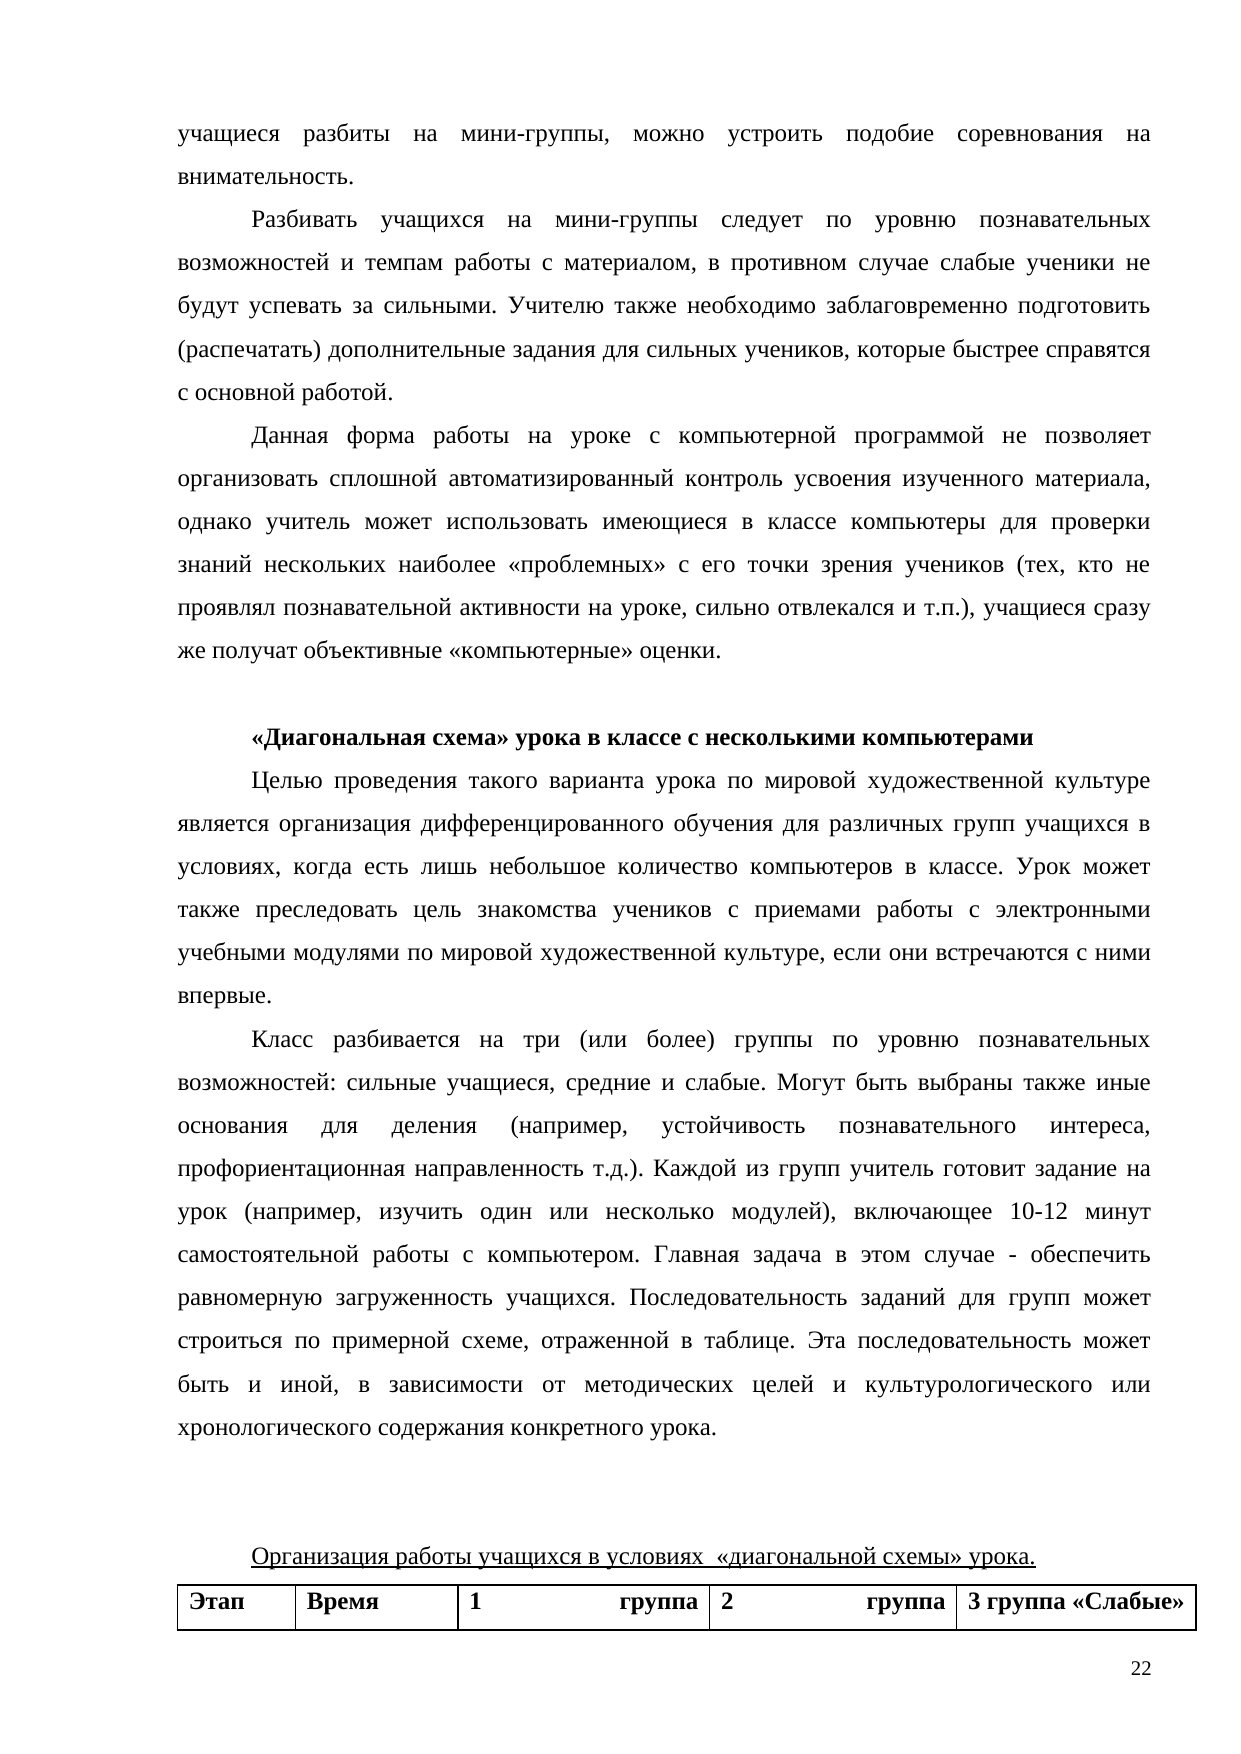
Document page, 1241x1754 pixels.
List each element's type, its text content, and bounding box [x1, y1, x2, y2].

text «Диагональная схема» урока в классе с несколькими компьютерами [177, 722, 1152, 751]
text Разбивать учащихся на мини-группы следует по уровню познавательных возможностей и темпам работы с материалом, в противном случае слабые ученики не будут успевать за сильными. Учителю также необходимо заблаговременно подготовить (распечатать) дополнительные задания для сильных учеников, которые быстрее справятся с основной работой. [177, 204, 1152, 406]
table_header Время [296, 1586, 457, 1629]
table_header Этап урока [178, 1586, 295, 1629]
table_header 3 группа «Слабые» [957, 1586, 1195, 1629]
text Класс разбивается на три (или более) группы по уровню познавательных возможностей: сильные учащиеся, средние и слабые. Могут быть выбраны также иные основания для деления (например, устойчивость познавательного интереса, профориентационная направленность т.д.). Каждой из групп учитель готовит задание на урок (например, изучить один или несколько модулей), включающее 10-12 минут самостоятельной работы с компьютером. Главная задача в этом случае - обеспечить равномерную загруженность учащихся. Последовательность заданий для групп может строиться по примерной схеме, отраженной в таблице. Эта последовательность может быть и иной, в зависимости от методических целей и культурологического или хронологического содержания конкретного урока. [177, 1024, 1152, 1441]
table_header 2 группа «Средние» [710, 1586, 956, 1629]
text Организация работы учащихся в условиях «диагональной схемы» урока. [177, 1541, 1152, 1570]
text Целью проведения такого варианта урока по мировой художественной культуре является организация дифференцированного обучения для различных групп учащихся в условиях, когда есть лишь небольшое количество компьютеров в классе. Урок может также преследовать цель знакомства учеников с приемами работы с электронными учебными модулями по мировой художественной культуре, если они встречаются с ними впервые. [177, 765, 1152, 1009]
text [177, 118, 1152, 190]
text Данная форма работы на уроке с компьютерной программой не позволяет организовать сплошной автоматизированный контроль усвоения изученного материала, однако учитель может использовать имеющиеся в классе компьютеры для проверки знаний нескольких наиболее «проблемных» с его точки зрения учеников (тех, кто не проявлял познавательной активности на уроке, сильно отвлекался и т.п.), учащиеся сразу же получат объективные «компьютерные» оценки. [177, 420, 1152, 664]
table_header 1 группа «Сильные» [459, 1586, 709, 1629]
